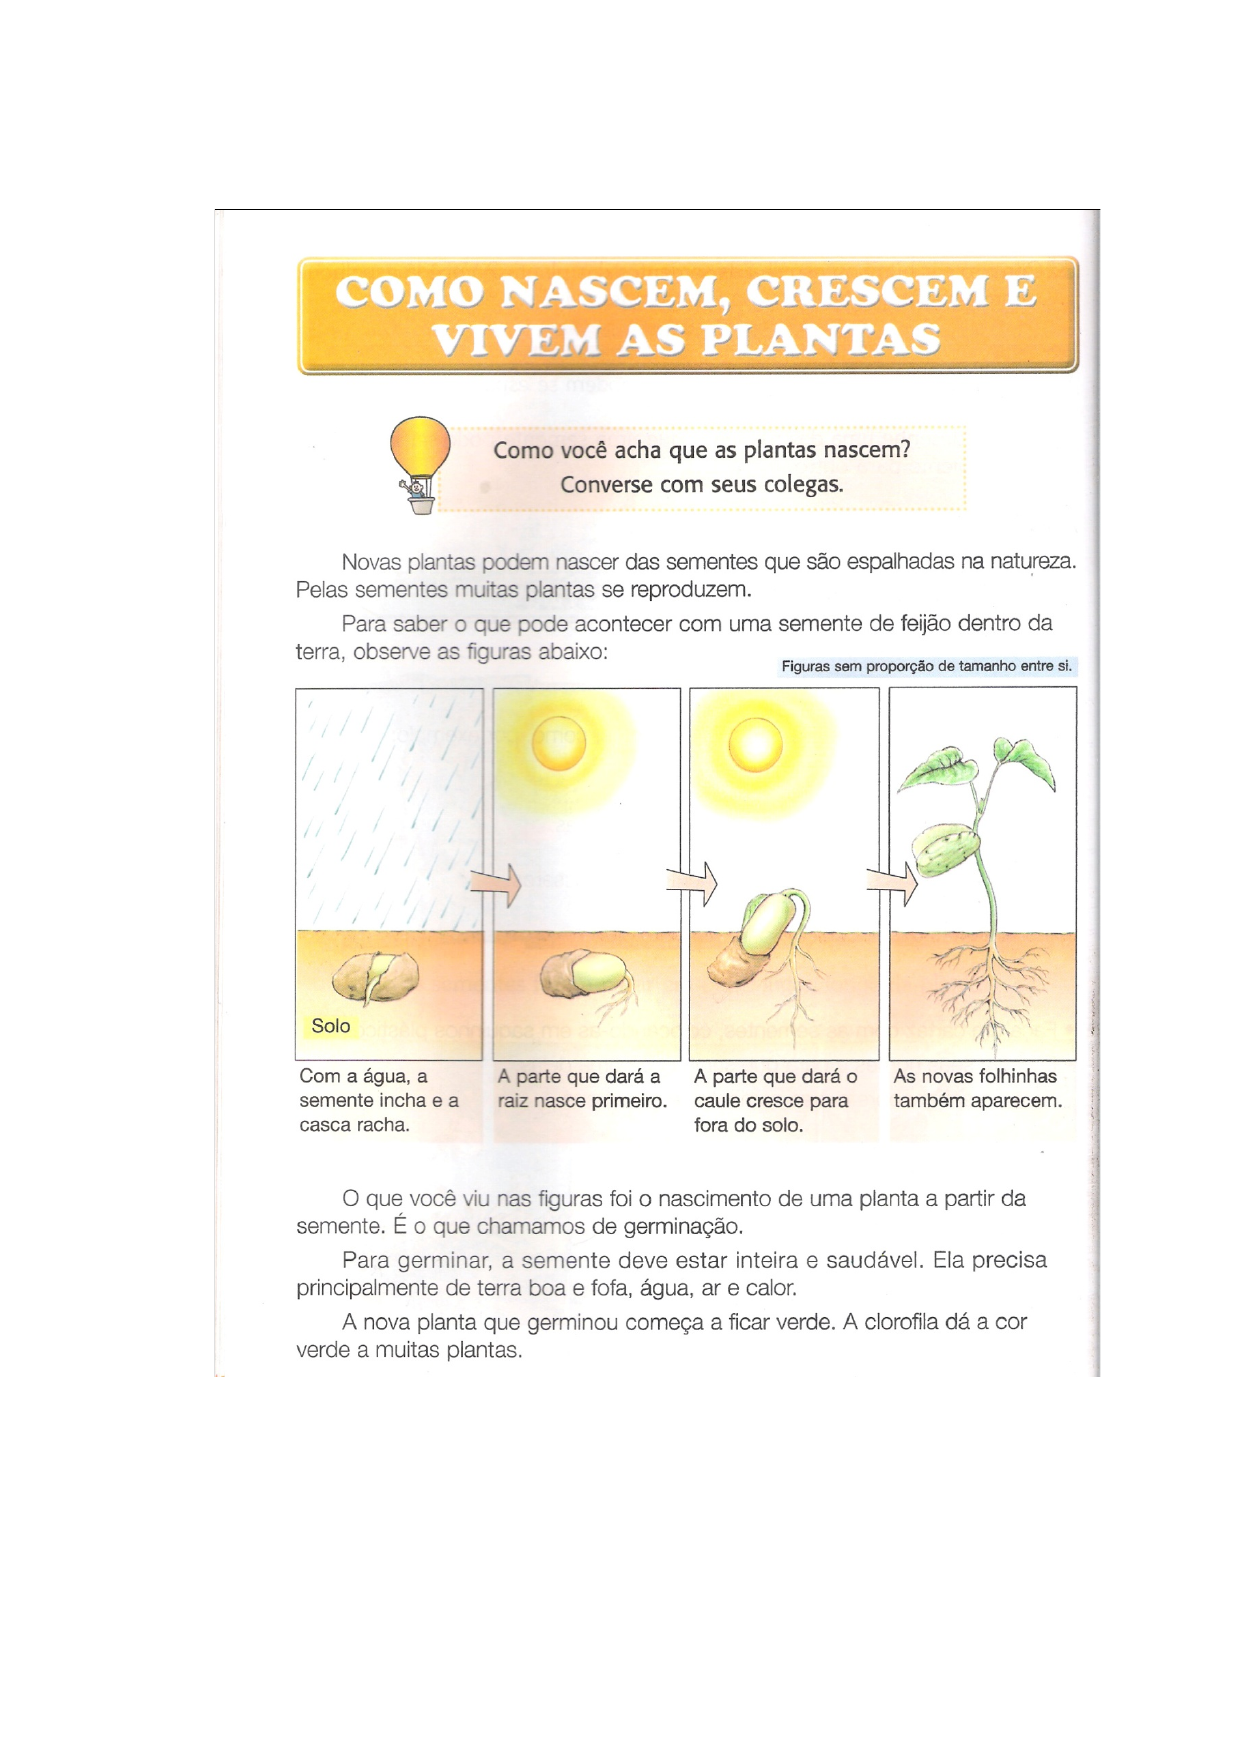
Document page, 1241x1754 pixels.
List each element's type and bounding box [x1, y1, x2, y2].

picture [214, 209, 1101, 1377]
